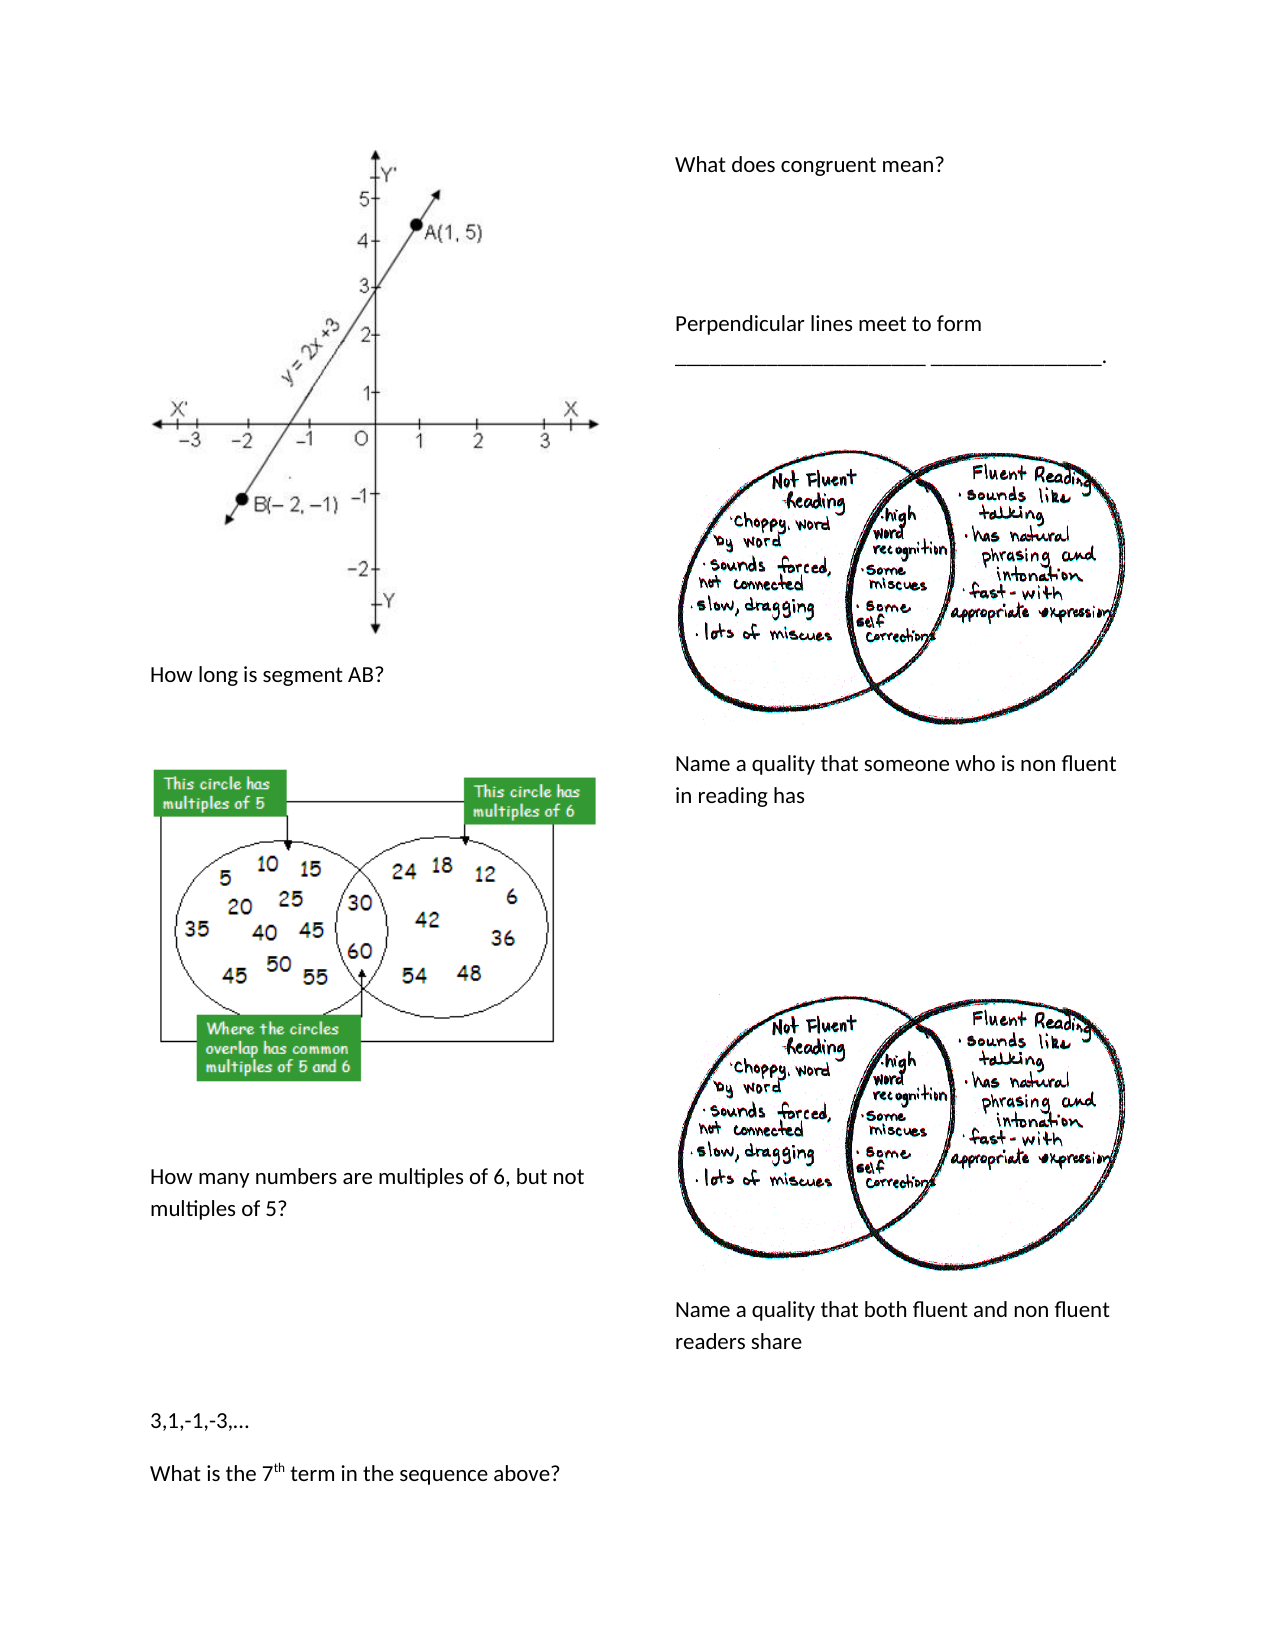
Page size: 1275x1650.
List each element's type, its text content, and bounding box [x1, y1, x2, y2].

text How long is segment AB? [150, 661, 600, 689]
text What does congruent mean? [675, 150, 1125, 178]
text Name a quality that someone who is non fluent in reading has [675, 749, 1125, 809]
picture [150, 766, 600, 1084]
text How many numbers are multiples of 6, but not multiples of 5? [150, 1162, 600, 1222]
picture [675, 993, 1125, 1271]
text 3,1,-1,-3,… [150, 1406, 600, 1434]
text What is the 7th term in the sequence above? [150, 1459, 600, 1487]
picture [675, 447, 1125, 725]
text Name a quality that both fluent and non fluent readers share [675, 1295, 1125, 1356]
text Perpendicular lines meet to form ______________________ _______________. [675, 309, 1125, 369]
picture [150, 150, 600, 636]
